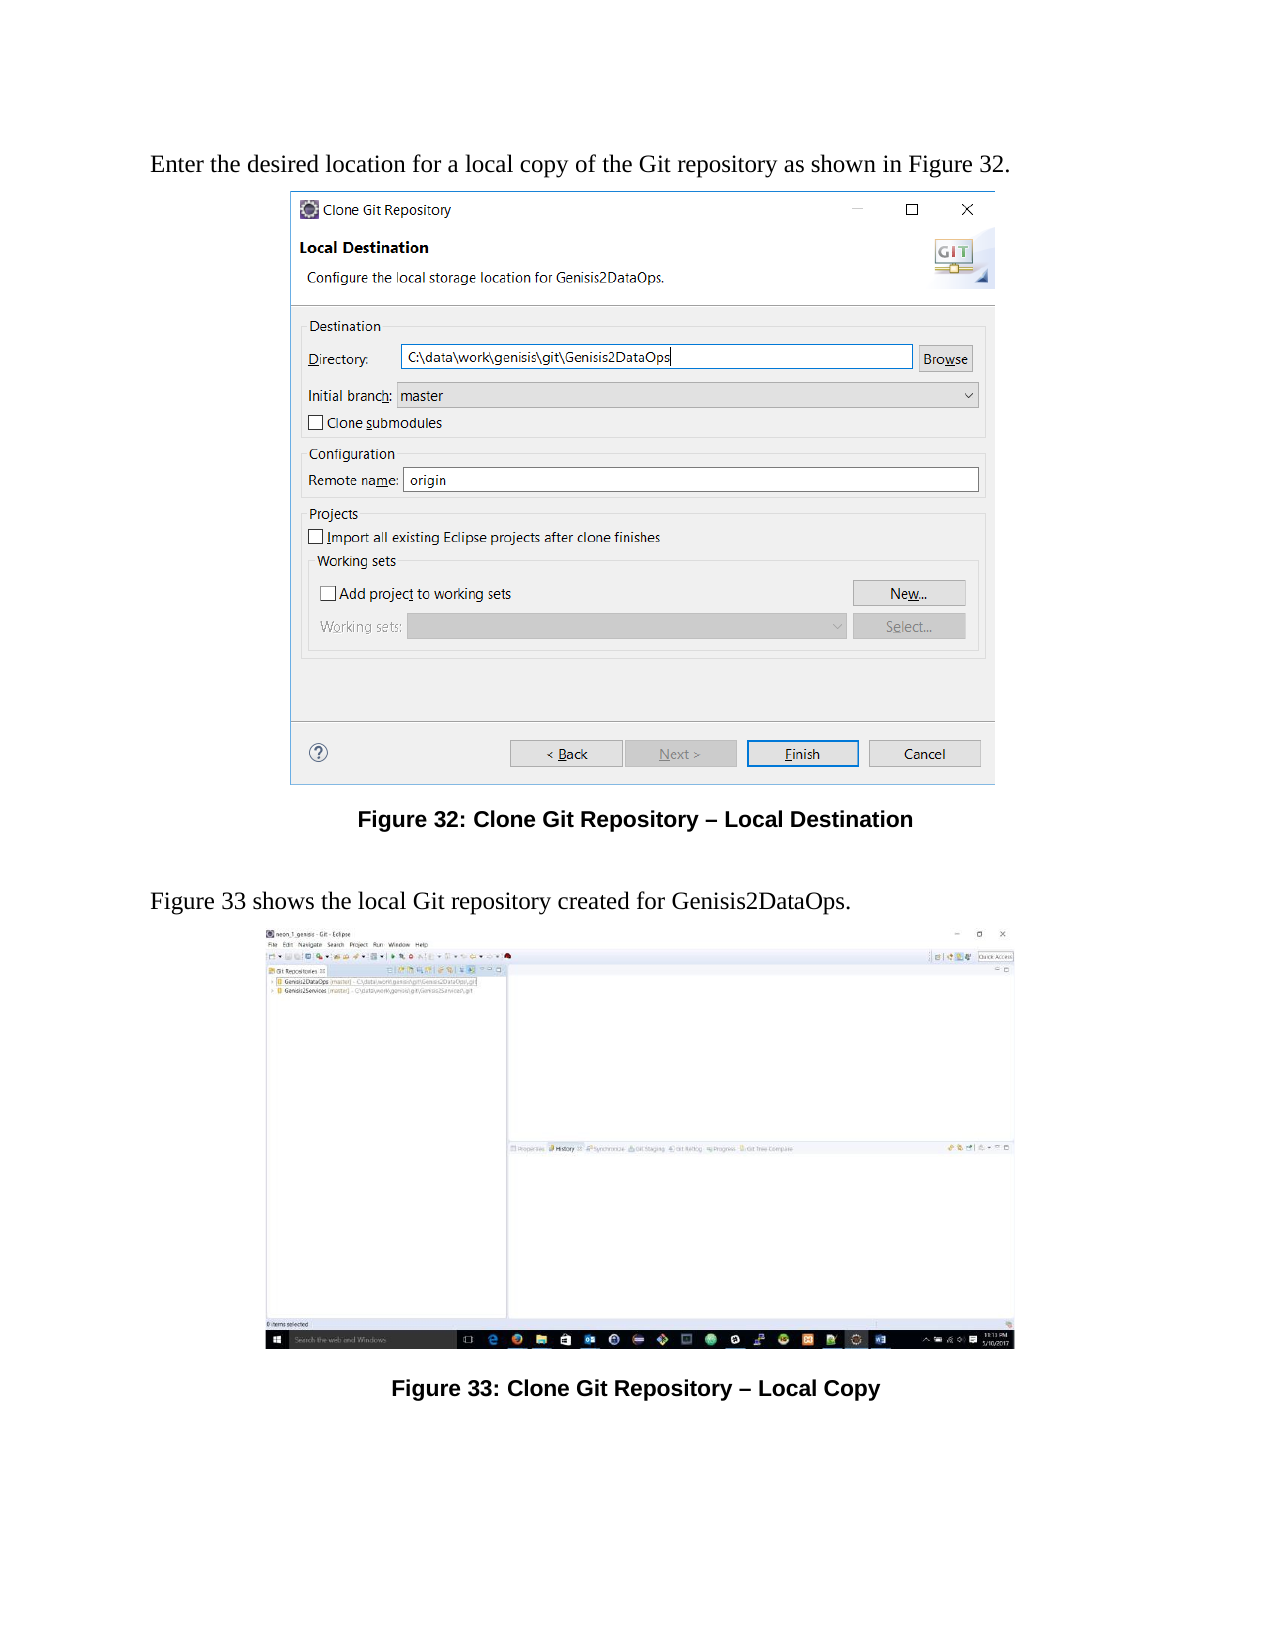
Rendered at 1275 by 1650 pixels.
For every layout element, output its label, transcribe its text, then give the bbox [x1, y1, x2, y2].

text Figure 32: Clone Git Repository – Local Destination [150, 806, 1137, 833]
text Figure 33 shows the local Git repository created for Genisis2DataOps. [150, 886, 1137, 915]
text Enter the desired location for a local copy of the Git repository as shown in Figure 32. [150, 149, 1137, 178]
text Figure 33: Clone Git Repository – Local Copy [391, 1375, 1120, 1401]
picture [265, 928, 1015, 1349]
picture [290, 191, 995, 785]
